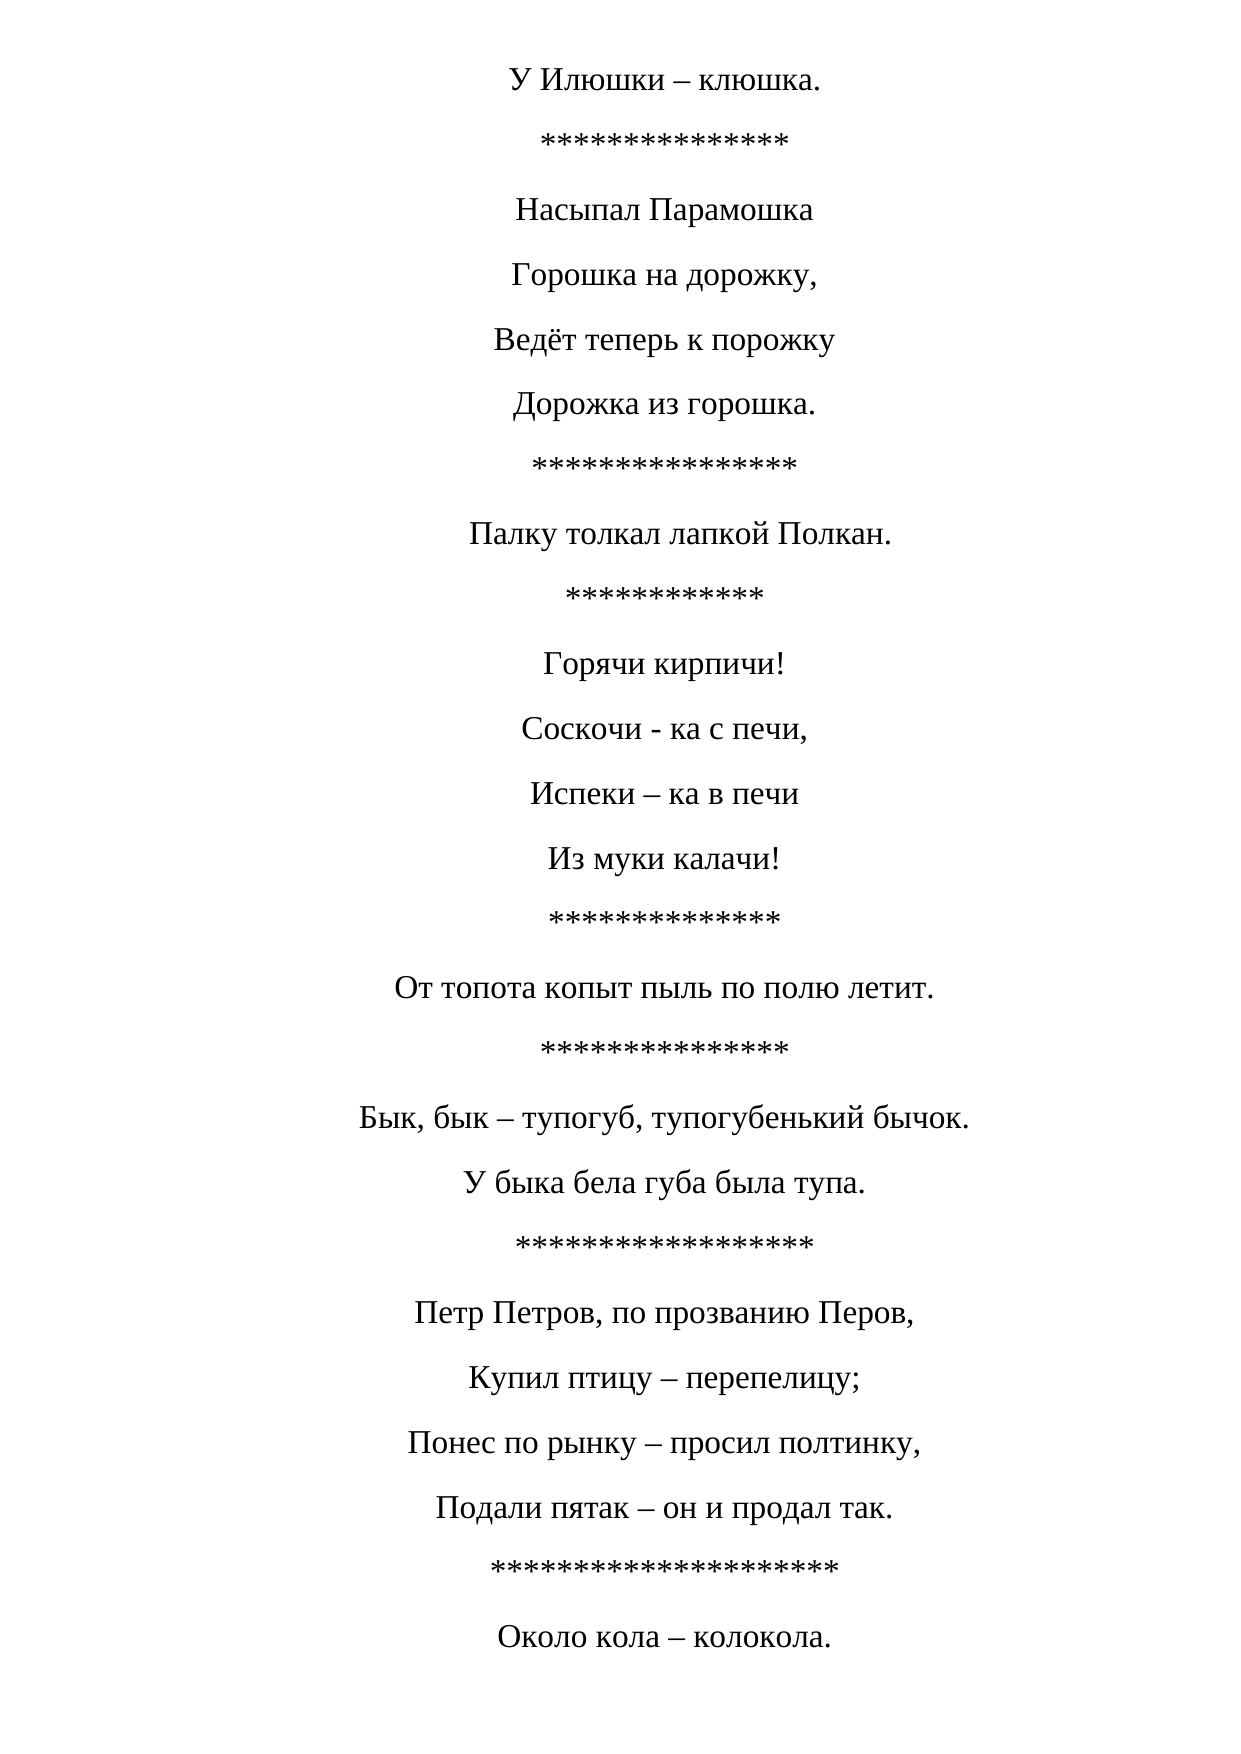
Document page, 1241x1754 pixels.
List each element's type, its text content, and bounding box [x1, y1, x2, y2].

text Понес по рынку – просил полтинку, [177, 1422, 1152, 1460]
text Дорожка из горошка. [177, 384, 1152, 422]
text ****************** [177, 1227, 1152, 1266]
text ********************* [177, 1552, 1152, 1590]
text Из муки калачи! [177, 838, 1152, 876]
text От топота копыт пыль по полю летит. [177, 968, 1152, 1006]
text **************** [177, 448, 1152, 487]
text ************ [177, 578, 1152, 617]
text Петр Петров, по прозванию Перов, [177, 1292, 1152, 1331]
text Соскочи - ка с печи, [177, 708, 1152, 746]
text *************** [177, 1033, 1152, 1071]
text Бык, бык – тупогуб, тупогубенький бычок. [177, 1097, 1152, 1136]
text Насыпал Парамошка [177, 189, 1152, 227]
text У Илюшки – клюшка. [177, 59, 1152, 97]
text *************** [177, 124, 1152, 162]
text ************** [177, 903, 1152, 941]
text Купил птицу – перепелицу; [177, 1357, 1152, 1395]
text Испеки – ка в печи [177, 773, 1152, 811]
text Подали пятак – он и продал так. [177, 1487, 1152, 1525]
text У быка бела губа была тупа. [177, 1162, 1152, 1201]
text Горошка на дорожку, [177, 254, 1152, 292]
text Ведёт теперь к порожку [177, 319, 1152, 357]
text Около кола – колокола. [177, 1617, 1152, 1655]
text Палку толкал лапкой Полкан. [177, 513, 1152, 552]
text Горячи кирпичи! [177, 643, 1152, 682]
